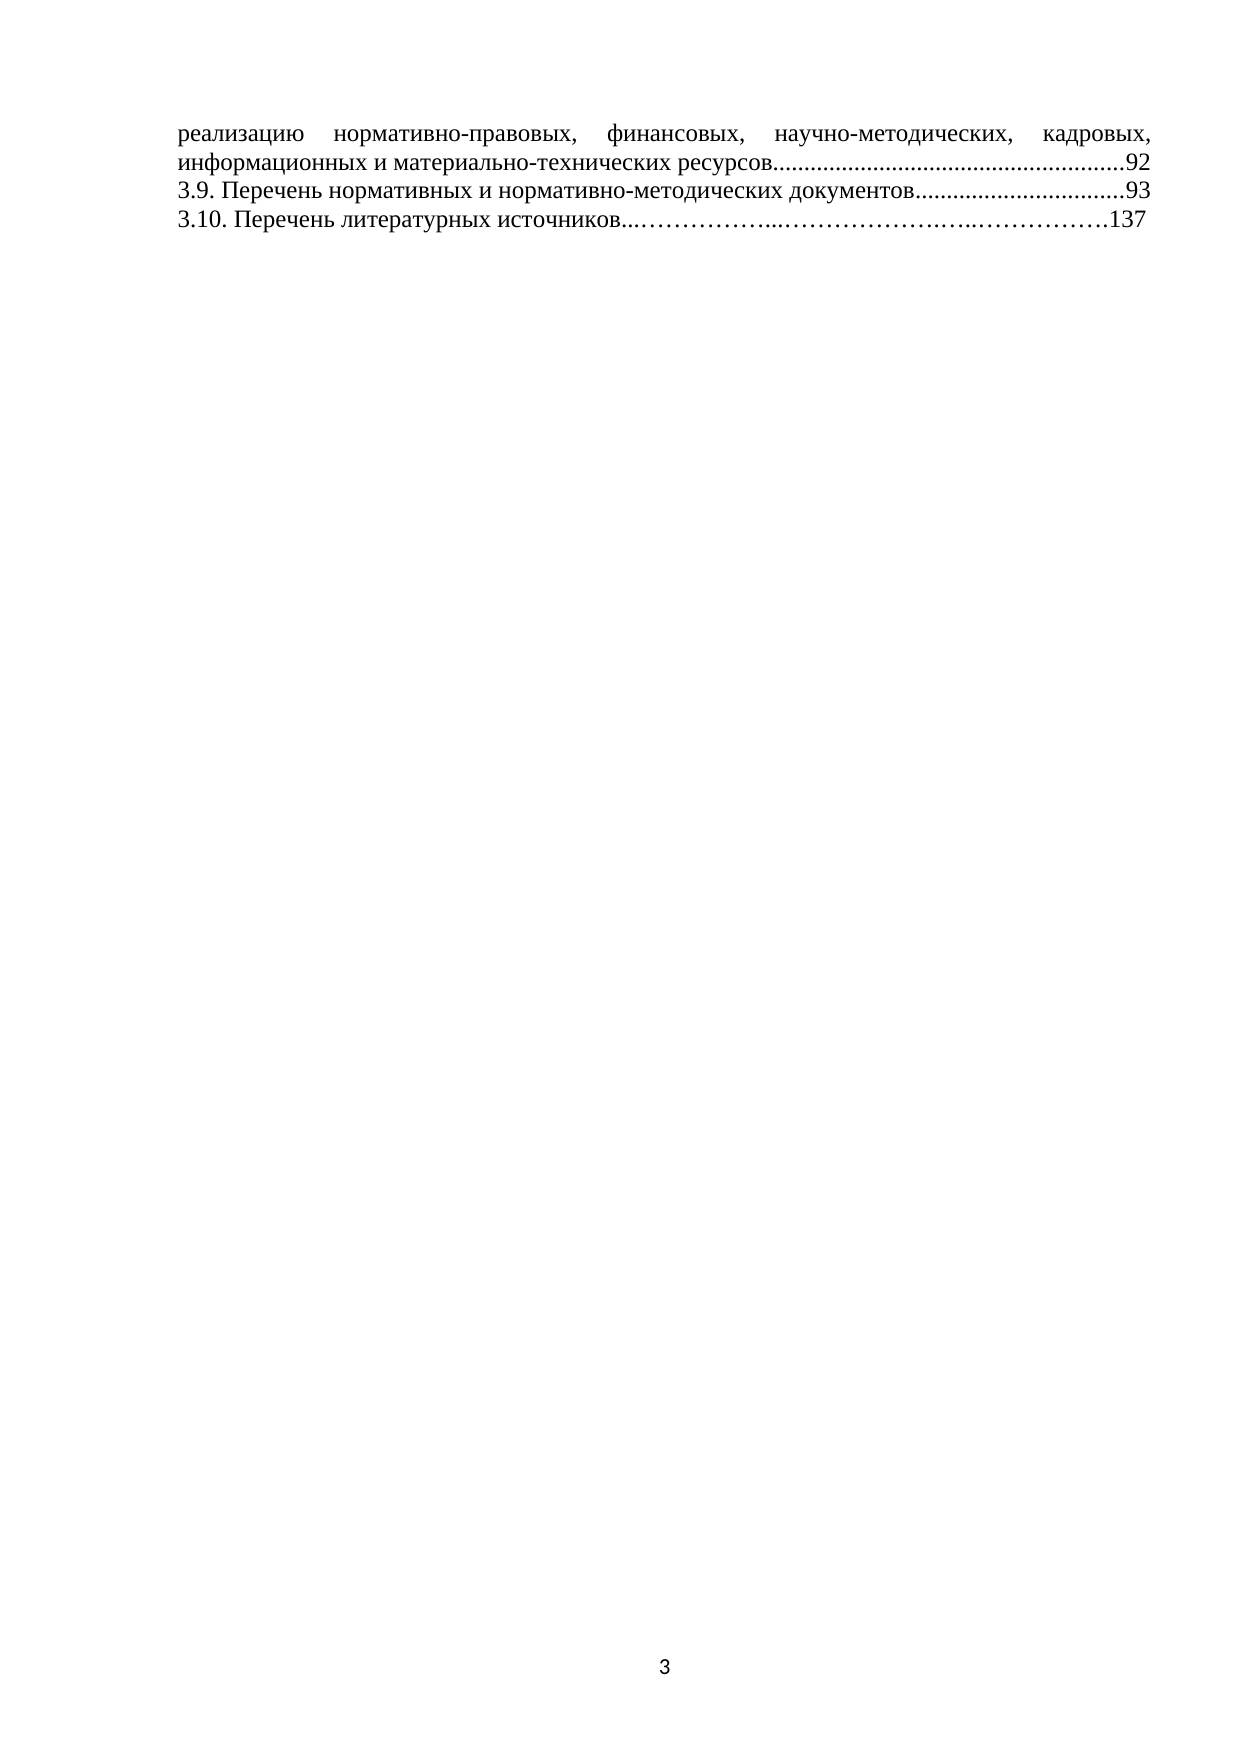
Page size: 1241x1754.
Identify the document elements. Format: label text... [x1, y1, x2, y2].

text 3.10. Перечень литературных источников...……………...……………….…..…………….137 [177, 204, 1152, 233]
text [177, 118, 1152, 176]
text 3.9. Перечень нормативных и нормативно-методических документов 93 [177, 176, 1152, 204]
